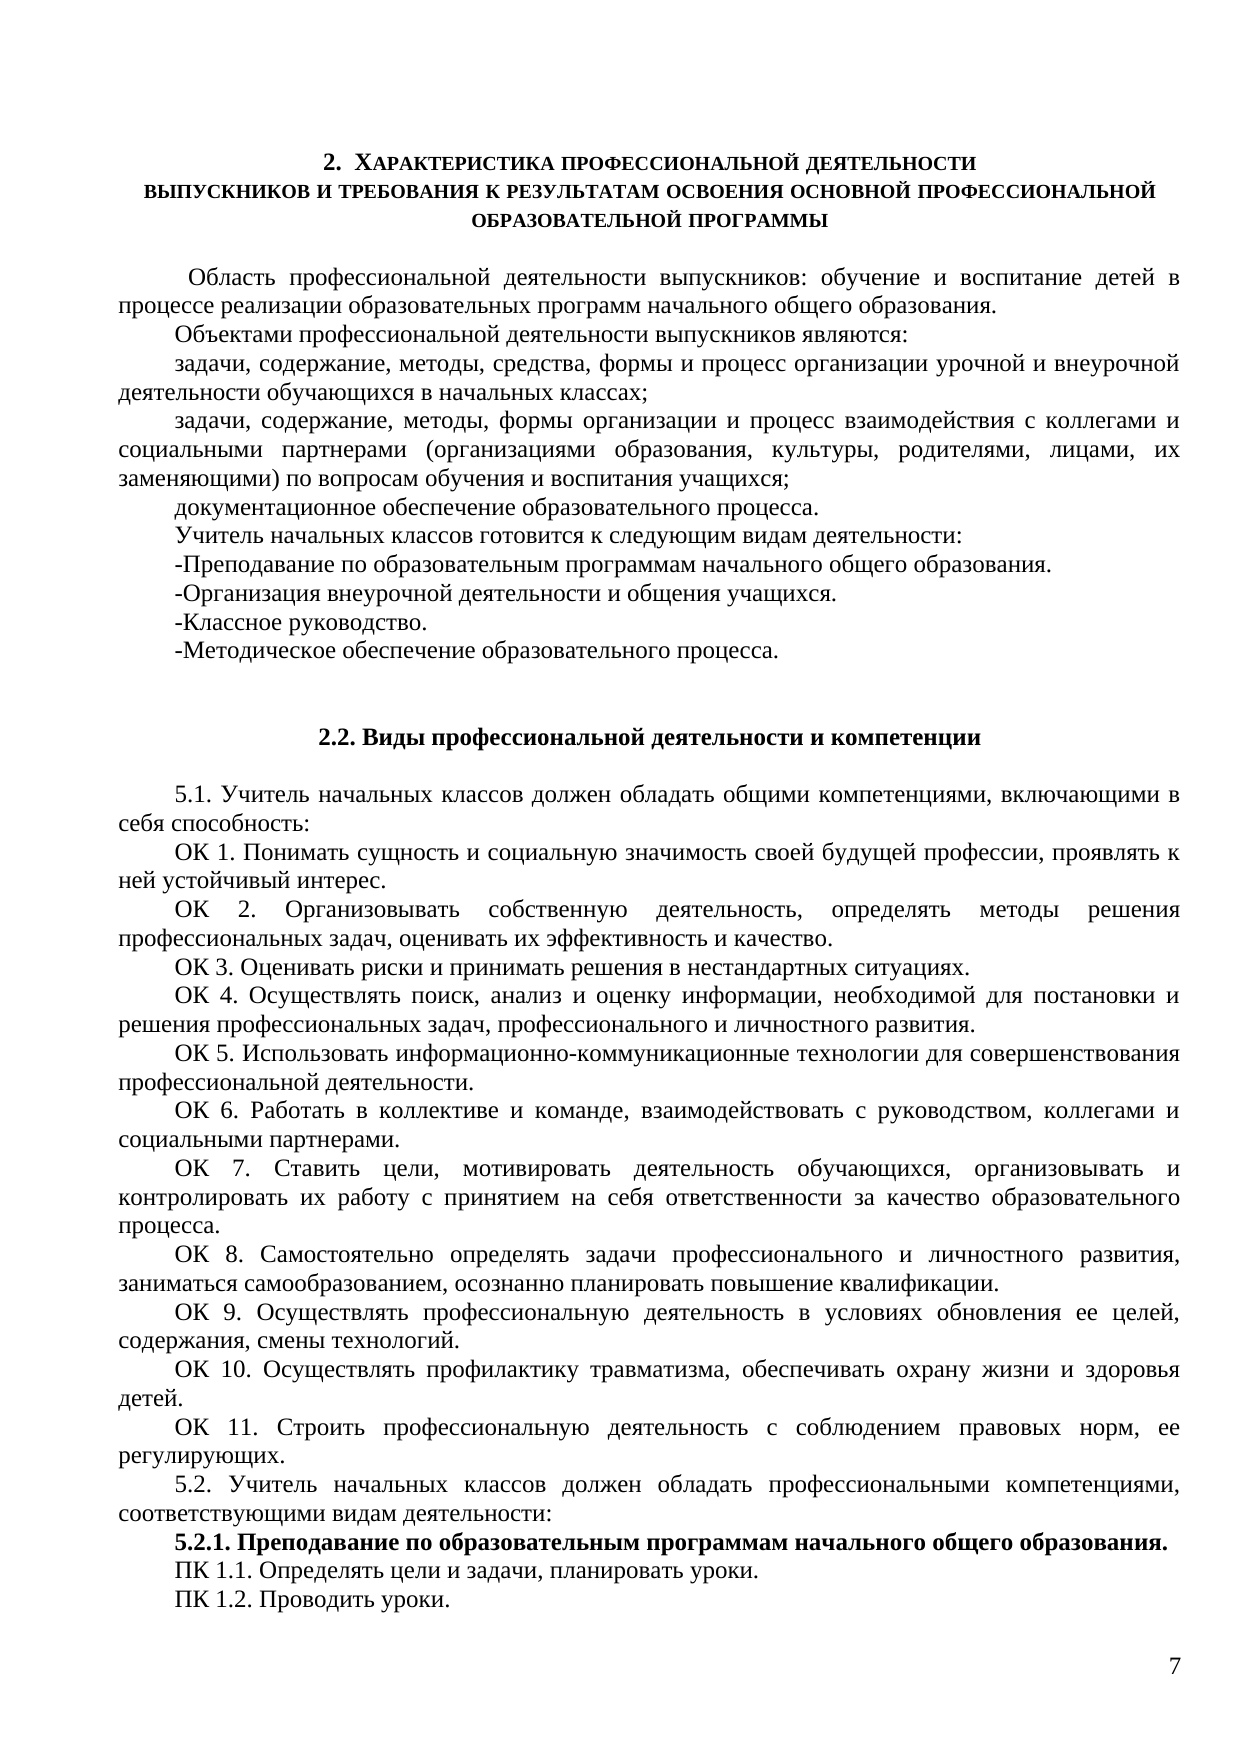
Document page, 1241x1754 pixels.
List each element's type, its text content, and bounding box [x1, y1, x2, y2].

text ОК 10. Осуществлять профилактику травматизма, обеспечивать охрану жизни и здоровья детей. [118, 1354, 1181, 1412]
text Объектами профессиональной деятельности выпускников являются: [118, 319, 1181, 348]
text ОК 7. Ставить цели, мотивировать деятельность обучающихся, организовывать и контролировать их работу с принятием на себя ответственности за качество образовательного процесса. [118, 1153, 1181, 1239]
text ОК 9. Осуществлять профессиональную деятельность в условиях обновления ее целей, содержания, смены технологий. [118, 1297, 1181, 1354]
text Учитель начальных классов готовится к следующим видам деятельности: [118, 521, 1181, 549]
text ОК 4. Осуществлять поиск, анализ и оценку информации, необходимой для постановки и решения профессиональных задач, профессионального и личностного развития. [118, 981, 1181, 1038]
text задачи, содержание, методы, формы организации и процесс взаимодействия с коллегами и социальными партнерами (организациями образования, культуры, родителями, лицами, их заменяющими) по вопросам обучения и воспитания учащихся; [118, 406, 1181, 492]
text ПК 1.2. Проводить уроки. [118, 1584, 1181, 1613]
text ОК 6. Работать в коллективе и команде, взаимодействовать с руководством, коллегами и социальными партнерами. [118, 1096, 1181, 1153]
text ПК 1.1. Определять цели и задачи, планировать уроки. [118, 1556, 1181, 1584]
text -Преподавание по образовательным программам начального общего образования. [118, 549, 1181, 578]
text 5.2. Учитель начальных классов должен обладать профессиональными компетенциями, соответствующими видам деятельности: [118, 1469, 1181, 1527]
text ОК 3. Оценивать риски и принимать решения в нестандартных ситуациях. [118, 952, 1181, 981]
text 2.2. Виды профессиональной деятельности и компетенции [118, 722, 1181, 751]
text Область профессиональной деятельности выпускников: обучение и воспитание детей в процессе реализации образовательных программ начального общего образования. [118, 262, 1181, 319]
text -Организация внеурочной деятельности и общения учащихся. [118, 578, 1181, 607]
text 5.2.1. Преподавание по образовательным программам начального общего образования. [118, 1527, 1181, 1556]
text документационное обеспечение образовательного процесса. [118, 492, 1181, 521]
text выпускников и требования к результатам освоения основной профессиональной образовательной программы [118, 176, 1181, 233]
text ОК 5. Использовать информационно-коммуникационные технологии для совершенствования профессиональной деятельности. [118, 1038, 1181, 1096]
text ОК 8. Самостоятельно определять задачи профессионального и личностного развития, заниматься самообразованием, осознанно планировать повышение квалификации. [118, 1239, 1181, 1297]
text задачи, содержание, методы, средства, формы и процесс организации урочной и внеурочной деятельности обучающихся в начальных классах; [118, 348, 1181, 406]
text ОК 1. Понимать сущность и социальную значимость своей будущей профессии, проявлять к ней устойчивый интерес. [118, 837, 1181, 894]
text 2. Характеристика профессиональной деятельности [118, 147, 1181, 176]
text 5.1. Учитель начальных классов должен обладать общими компетенциями, включающими в себя способность: [118, 779, 1181, 837]
text ОК 11. Строить профессиональную деятельность с соблюдением правовых норм, ее регулирующих. [118, 1412, 1181, 1469]
text ОК 2. Организовывать собственную деятельность, определять методы решения профессиональных задач, оценивать их эффективность и качество. [118, 894, 1181, 952]
text -Методическое обеспечение образовательного процесса. [118, 636, 1181, 664]
text -Классное руководство. [118, 607, 1181, 636]
